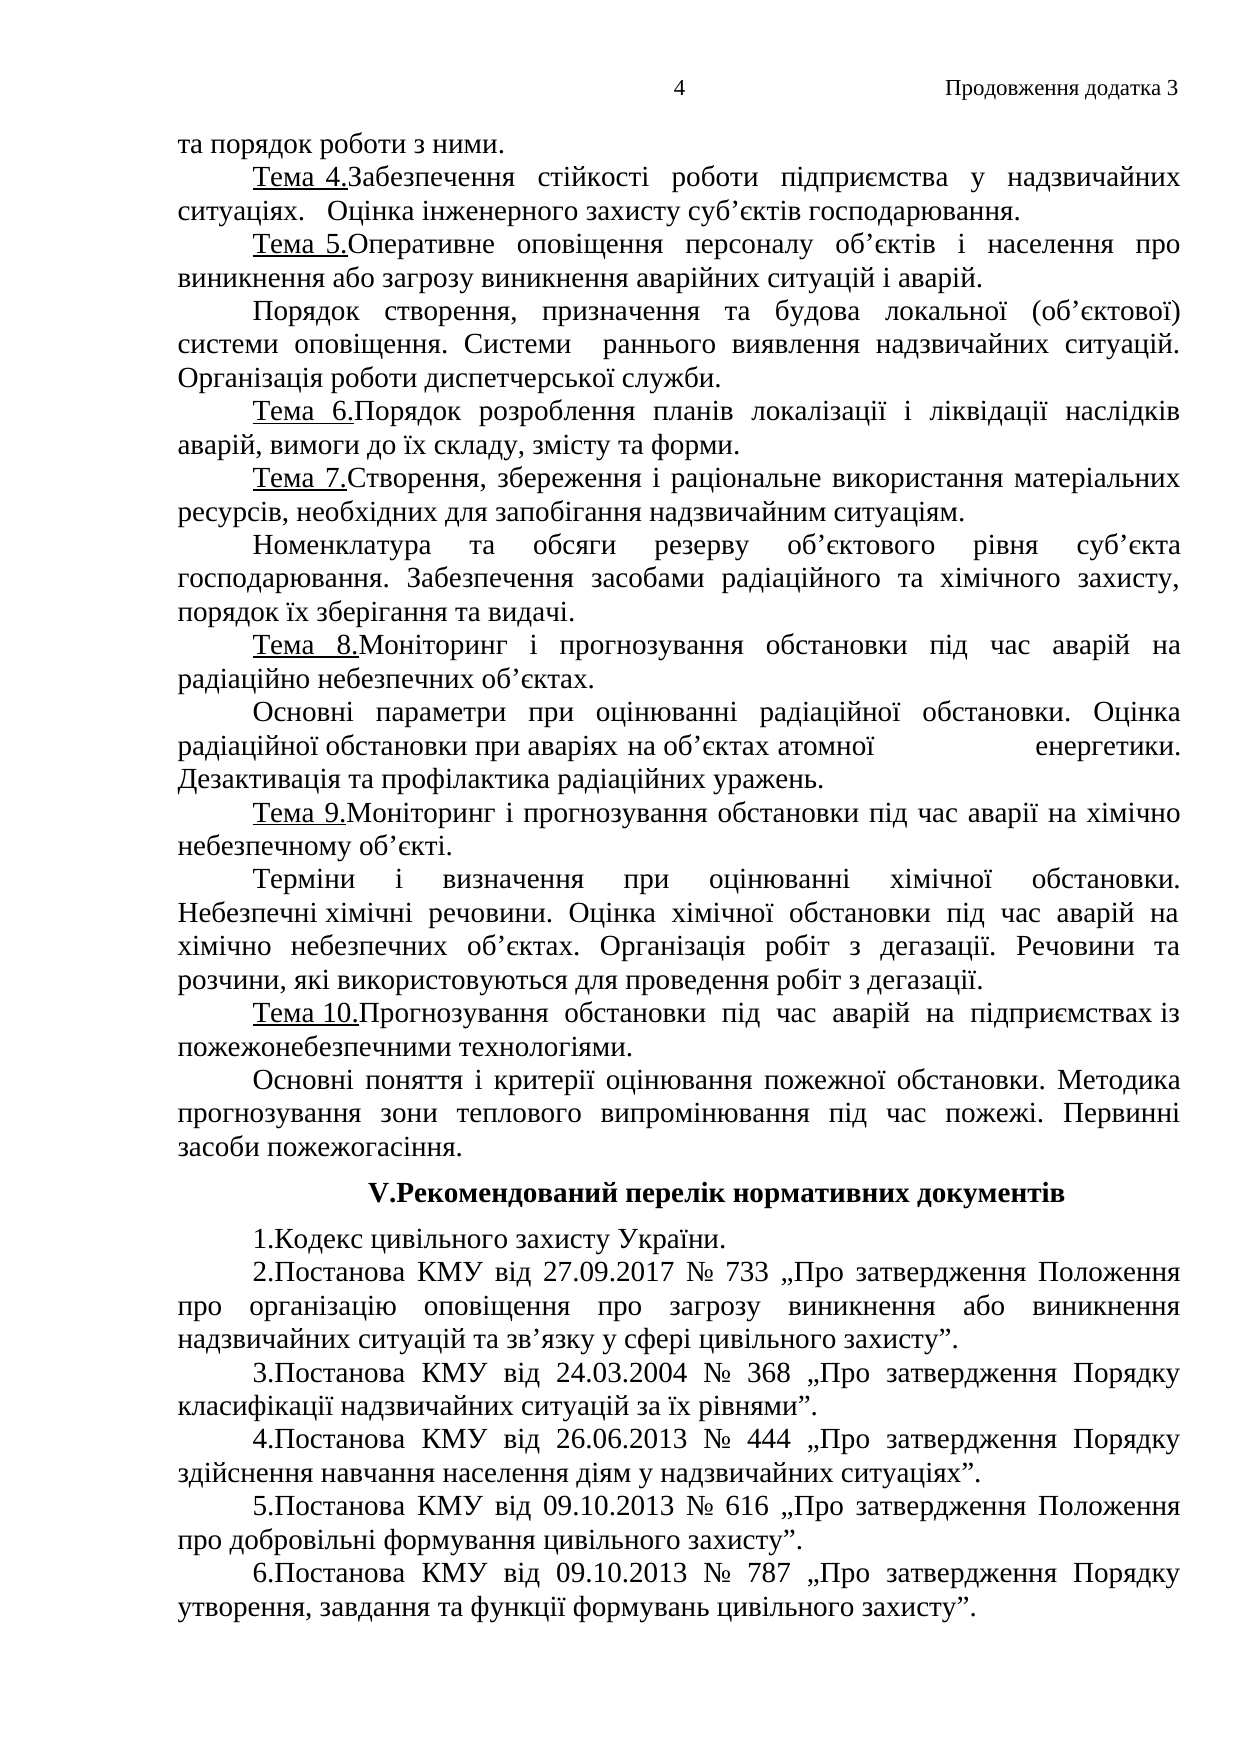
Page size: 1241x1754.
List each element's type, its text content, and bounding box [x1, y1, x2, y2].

text Основні параметри при оцінюванні радіаційної обстановки. Оцінка радіаційної обстановки при аваріях на об’єктах атомної енергетики. Дезактивація та профілактика радіаційних уражень. [177, 695, 1181, 795]
text Тема 7.Створення, збереження і раціональне використання матеріальних ресурсів, необхідних для запобігання надзвичайним ситуаціям. [177, 461, 1181, 528]
text Тема 5.Оперативне оповіщення персоналу об’єктів і населення про виникнення або загрозу виникнення аварійних ситуацій і аварій. [177, 227, 1181, 294]
text Основні поняття і критерії оцінювання пожежної обстановки. Методика прогнозування зони теплового випромінювання під час пожежі. Первинні засоби пожежогасіння. [177, 1063, 1181, 1163]
text 5.Постанова КМУ від 09.10.2013 № 616 „Про затвердження Положення про добровільні формування цивільного захисту”. [177, 1489, 1181, 1556]
text Тема 9.Моніторинг і прогнозування обстановки під час аварії на хімічно небезпечному об’єкті. [177, 795, 1181, 862]
text Терміни і визначення при оцінюванні хімічної обстановки. Небезпечні хімічні речовини. Оцінка хімічної обстановки під час аварій на хімічно небезпечних об’єктах. Організація робіт з дегазації. Речовини та розчини, які використовуються для проведення робіт з дегазації. [177, 862, 1181, 996]
text Тема 10.Прогнозування обстановки під час аварій на підприємствах із пожежонебезпечними технологіями. [177, 996, 1181, 1063]
text Номенклатура та обсяги резерву об’єктового рівня суб’єкта господарювання. Забезпечення засобами радіаційного та хімічного захисту, порядок їх зберігання та видачі. [177, 528, 1181, 628]
text Порядок створення, призначення та будова локальної (об’єктової) системи оповіщення. Системи раннього виявлення надзвичайних ситуацій. Організація роботи диспетчерської служби. [177, 294, 1181, 394]
text Тема 6.Порядок розроблення планів локалізації і ліквідації наслідків аварій, вимоги до їх складу, змісту та форми. [177, 394, 1181, 461]
text 4.Постанова КМУ від 26.06.2013 № 444 „Про затвердження Порядку здійснення навчання населення діям у надзвичайних ситуаціях”. [177, 1422, 1181, 1489]
text 1.Кодекс цивільного захисту України. [177, 1222, 1181, 1255]
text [177, 127, 1181, 160]
text 6.Постанова КМУ від 09.10.2013 № 787 „Про затвердження Порядку утворення, завдання та функції формувань цивільного захисту”. [177, 1556, 1181, 1623]
text 2.Постанова КМУ від 27.09.2017 № 733 „Про затвердження Положення про організацію оповіщення про загрозу виникнення або виникнення надзвичайних ситуацій та зв’язку у сфері цивільного захисту”. [177, 1255, 1181, 1355]
text Тема 4.Забезпечення стійкості роботи підприємства у надзвичайних ситуаціях. Оцінка інженерного захисту суб’єктів господарювання. [177, 160, 1181, 227]
text 3.Постанова КМУ від 24.03.2004 № 368 „Про затвердження Порядку класифікації надзвичайних ситуацій за їх рівнями”. [177, 1355, 1181, 1422]
text Тема 8.Моніторинг і прогнозування обстановки під час аварій на радіаційно небезпечних об’єктах. [177, 628, 1181, 695]
text V.Рекомендований перелік нормативних документів [177, 1176, 1181, 1209]
